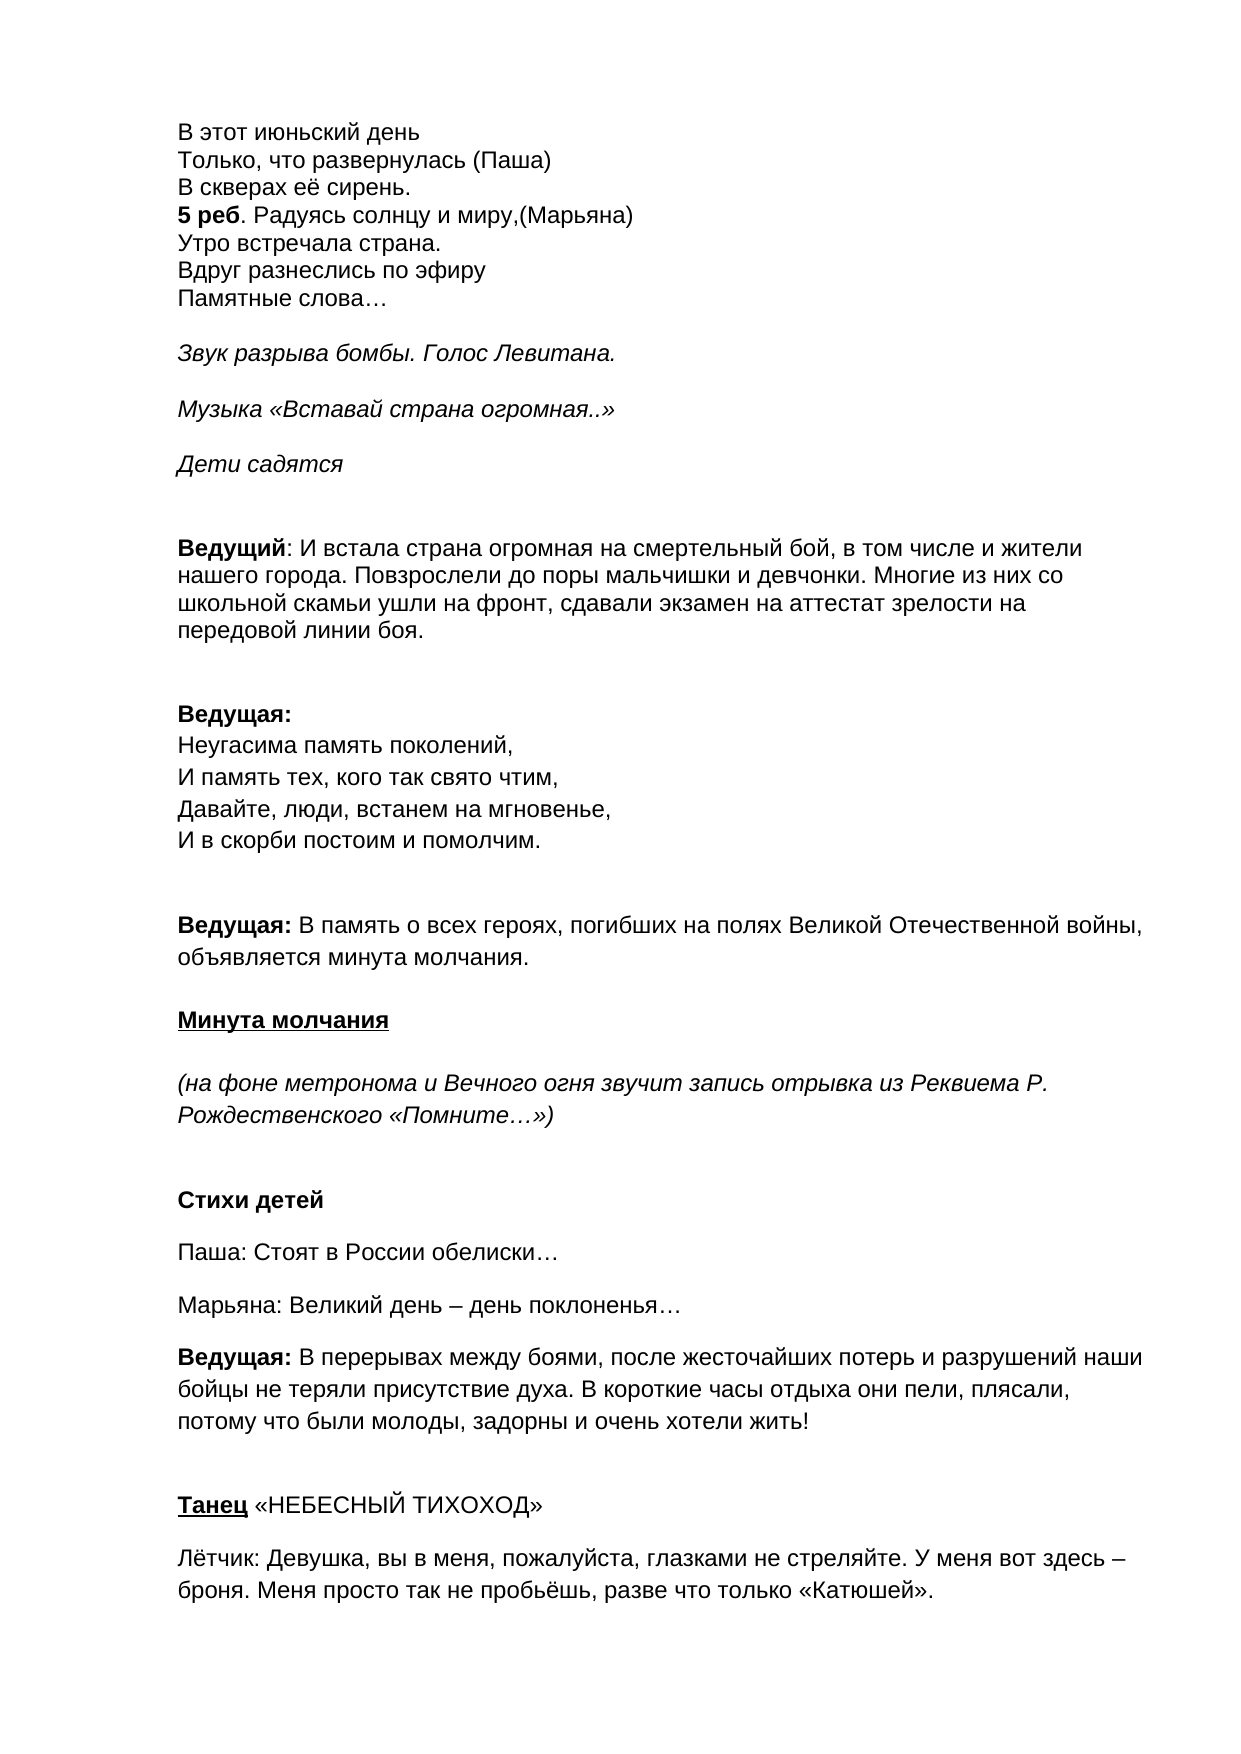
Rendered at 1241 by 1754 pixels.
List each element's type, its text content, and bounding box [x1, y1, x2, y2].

text Музыка «Вставай страна огромная..» [177, 394, 1152, 450]
text Дети садятся [177, 450, 1152, 506]
text Стихи детей [177, 1186, 1152, 1213]
text Лётчик: Девушка, вы в меня, пожалуйста, глазками не стреляйте. У меня вот здесь – броня. Меня просто так не пробьёшь, разве что только «Катюшей». [177, 1544, 1152, 1603]
text Марьяна: Великий день – день поклоненья… [177, 1291, 1152, 1318]
text Ведущая: В перерывах между боями, после жесточайших потерь и разрушений наши бойцы не теряли присутствие духа. В короткие часы отдыха они пели, плясали, потому что были молоды, задорны и очень хотели жить! [177, 1343, 1152, 1466]
text Ведущая: В память о всех героях, погибших на полях Великой Отечественной войны, объявляется минута молчания. Минута молчания (на фоне метронома и Вечного огня звучит запись отрывка из Реквиема Р. Рождественского «Помните…») [177, 911, 1152, 1161]
text Танец «НЕБЕСНЫЙ ТИХОХОД» [177, 1491, 1152, 1519]
text Паша: Стоят в России обелиски… [177, 1238, 1152, 1266]
text Ведущий: И встала страна огромная на смертельный бой, в том числе и жители нашего города. Повзрослели до поры мальчишки и девчонки. Многие из них со школьной скамьи ушли на фронт, сдавали экзамен на аттестат зрелости на передовой линии боя. [177, 506, 1152, 699]
text Ведущая: Неугасима память поколений, И память тех, кого так свято чтим, Давайте, люди, встанем на мгновенье, И в скорби постоим и помолчим. [177, 699, 1152, 886]
